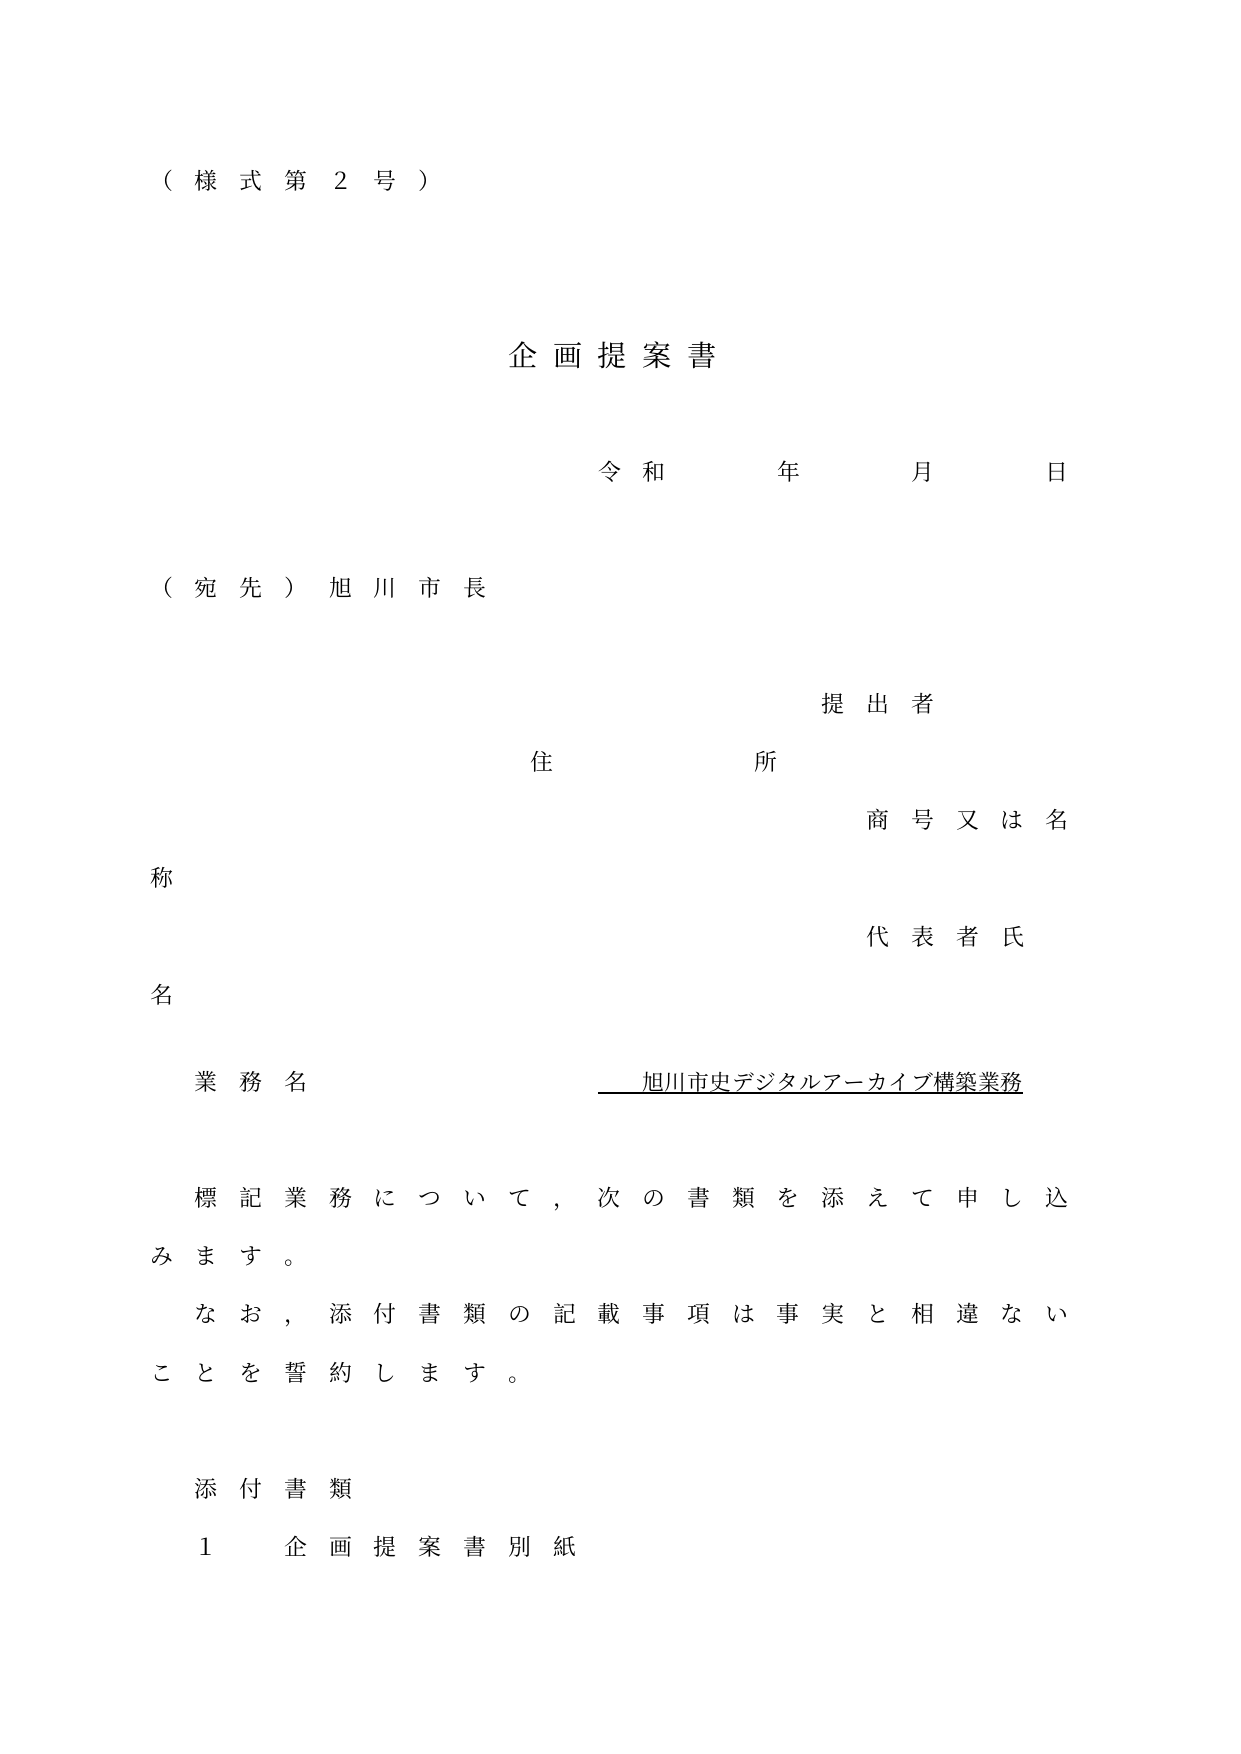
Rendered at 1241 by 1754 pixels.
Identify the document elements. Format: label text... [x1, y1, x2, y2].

text 住 所 [150, 732, 1090, 790]
text 令和 年 月 日 [150, 441, 1090, 499]
text 標記業務について，次の書類を添えて申し込みます。 [150, 1168, 1090, 1284]
text １ 企画提案書別紙 [150, 1516, 1090, 1574]
text （宛先）旭川市長 [150, 557, 1090, 615]
text （様式第２号） [150, 150, 1090, 208]
text 添付書類 [150, 1458, 1090, 1516]
text なお，添付書類の記載事項は事実と相違ないことを誓約します。 [150, 1284, 1090, 1400]
text 提出者 [150, 673, 1090, 732]
text 代表者氏名 [150, 906, 1090, 1022]
text 業務名 旭川市史デジタルアーカイブ構築業務 [150, 1051, 1090, 1109]
text 企画提案書 [150, 325, 1090, 383]
text 商号又は名称 [150, 790, 1090, 906]
